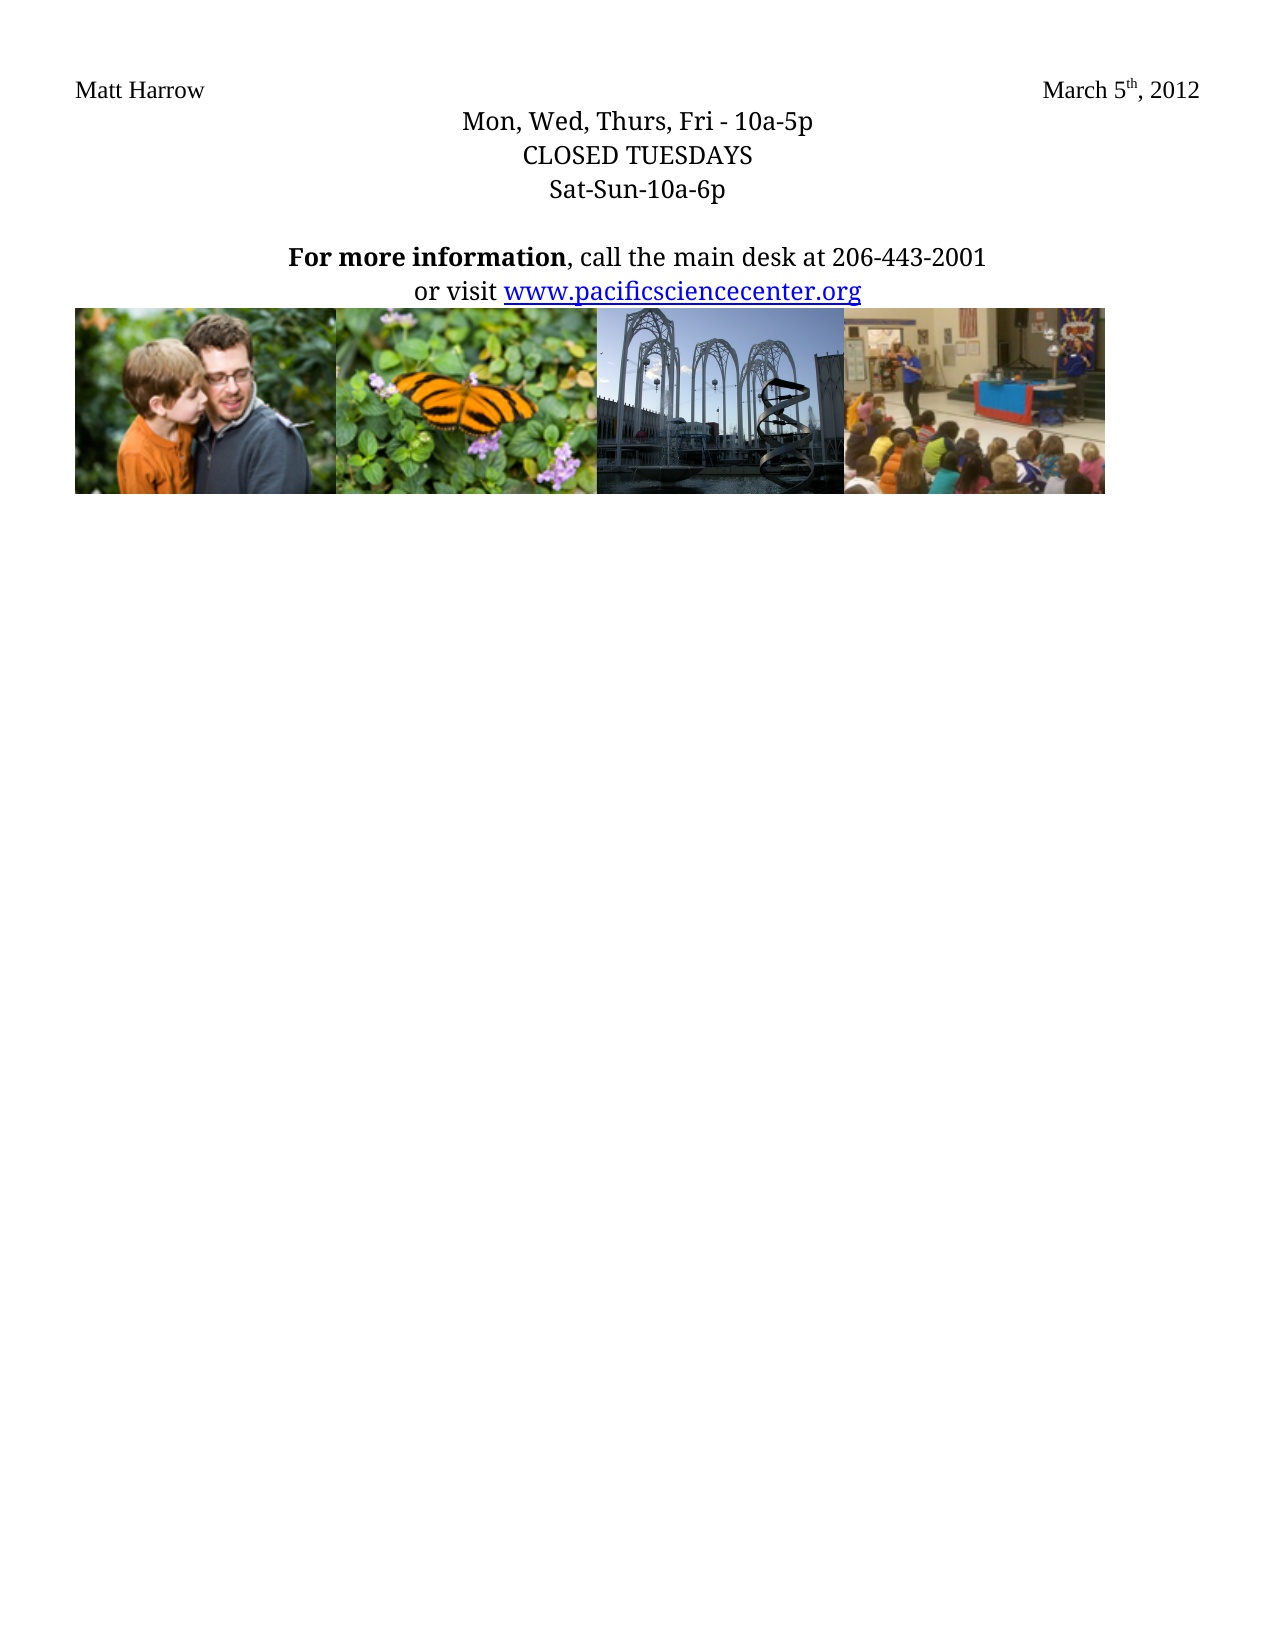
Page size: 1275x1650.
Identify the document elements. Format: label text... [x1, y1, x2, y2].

text or visit www.pacificsciencecenter.org [75, 274, 1200, 308]
text Mon, Wed, Thurs, Fri - 10a-5p [75, 104, 1200, 138]
picture [75, 308, 1105, 494]
text CLOSED TUESDAYS [75, 138, 1200, 172]
text Sat-Sun-10a-6p [75, 172, 1200, 206]
text For more information, call the main desk at 206-443-2001 [75, 240, 1200, 274]
